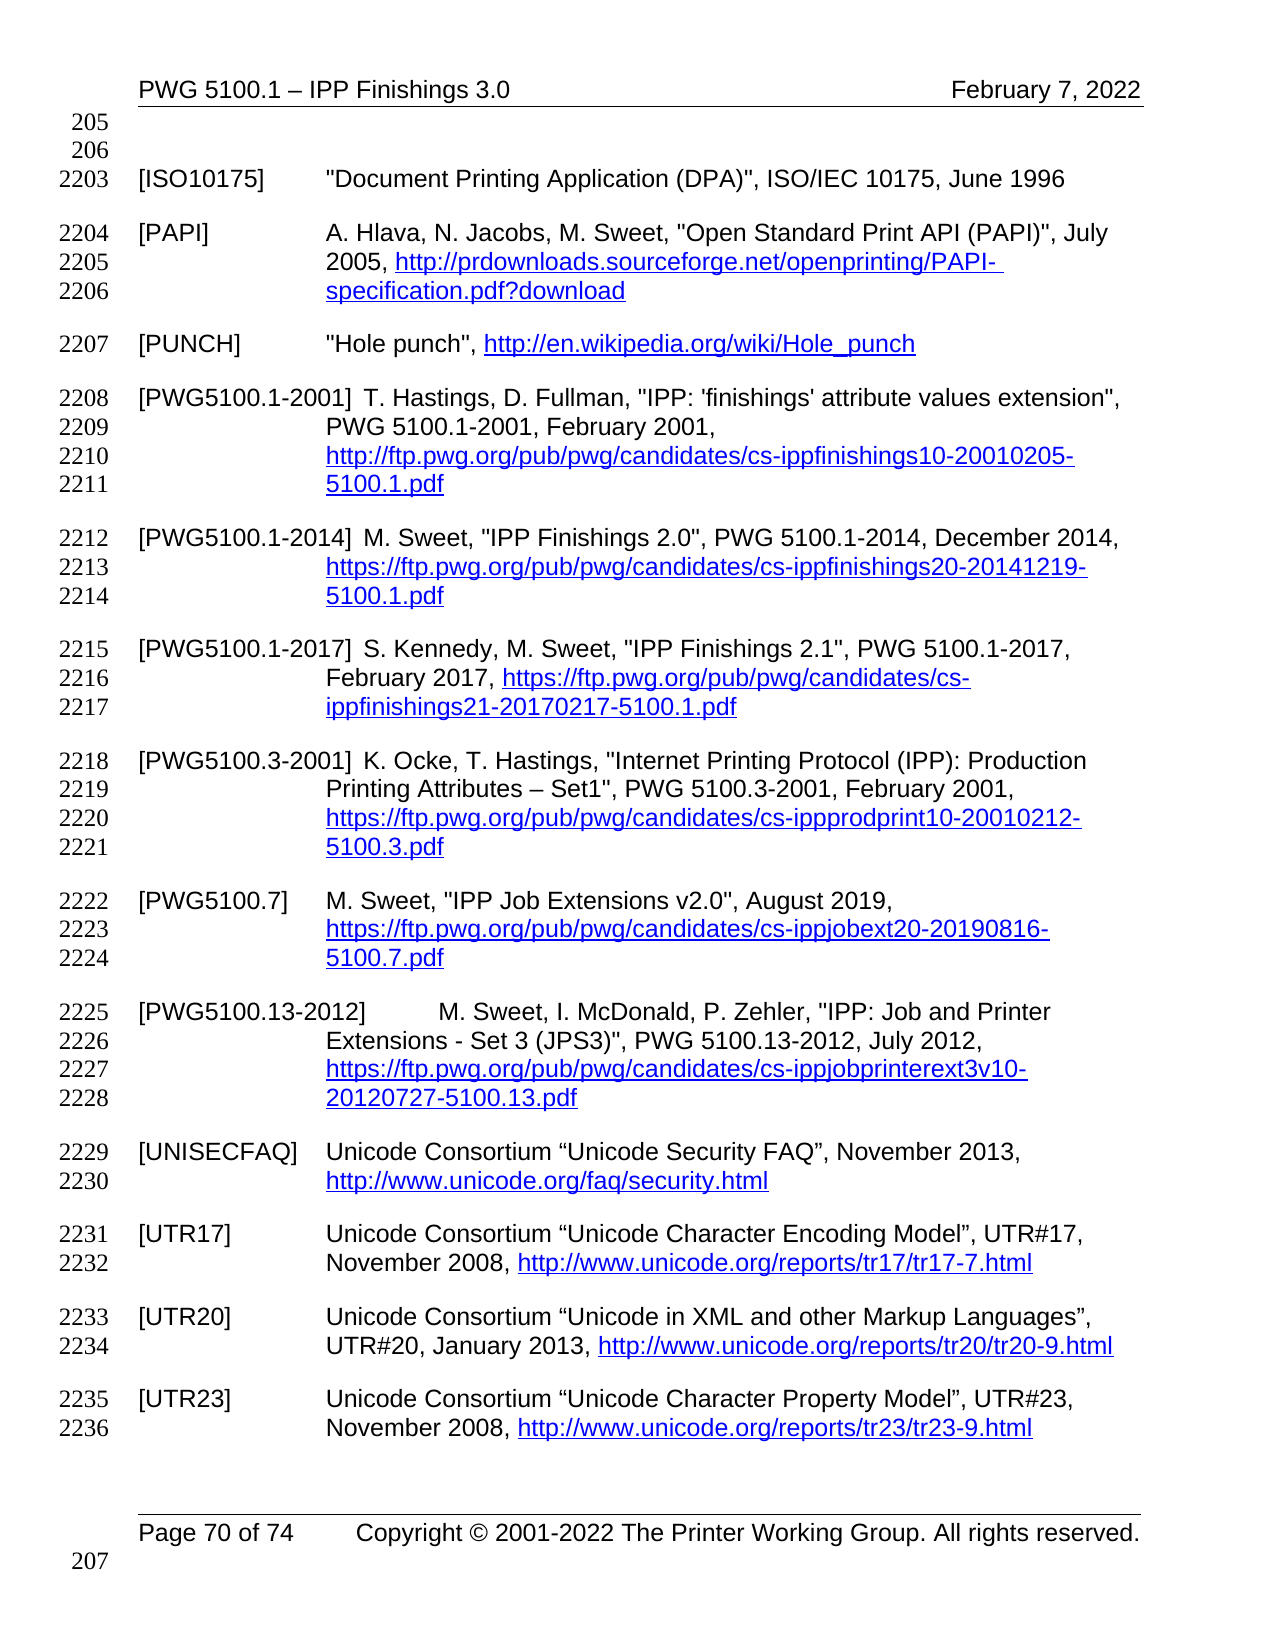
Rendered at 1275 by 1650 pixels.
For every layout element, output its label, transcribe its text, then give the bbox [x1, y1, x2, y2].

text [PUNCH] "Hole punch", http://en.wikipedia.org/wiki/Hole_punch [138, 329, 1144, 358]
text [UNISECFAQ] Unicode Consortium “Unicode Security FAQ”, November 2013, http://www.unicode.org/faq/security.html [138, 1137, 1144, 1194]
text [UTR23] Unicode Consortium “Unicode Character Property Model”, UTR#23, November 2008, http://www.unicode.org/reports/tr23/tr23-9.html [138, 1384, 1144, 1442]
text [PWG5100.1-2014] M. Sweet, "IPP Finishings 2.0", PWG 5100.1-2014, December 2014, https://ftp.pwg.org/pub/pwg/candidates/cs-ippfinishings20-20141219-5100.1.pdf [138, 523, 1144, 609]
text [PAPI] A. Hlava, N. Jacobs, M. Sweet, "Open Standard Print API (PAPI)", July 2005, http://prdownloads.sourceforge.net/openprinting/PAPI- specification.pdf?download [138, 218, 1144, 304]
text [PWG5100.13-2012] M. Sweet, I. McDonald, P. Zehler, "IPP: Job and Printer Extensions - Set 3 (JPS3)", PWG 5100.13-2012, July 2012, https://ftp.pwg.org/pub/pwg/candidates/cs-ippjobprinterext3v10-20120727-5100.13.pdf [138, 997, 1144, 1112]
text [UTR17] Unicode Consortium “Unicode Character Encoding Model”, UTR#17, November 2008, http://www.unicode.org/reports/tr17/tr17-7.html [138, 1219, 1144, 1277]
text [PWG5100.7] M. Sweet, "IPP Job Extensions v2.0", August 2019, https://ftp.pwg.org/pub/pwg/candidates/cs-ippjobext20-20190816-5100.7.pdf [138, 886, 1144, 972]
text [PWG5100.3-2001] K. Ocke, T. Hastings, "Internet Printing Protocol (IPP): Production Printing Attributes – Set1", PWG 5100.3-2001, February 2001, https://ftp.pwg.org/pub/pwg/candidates/cs-ippprodprint10-20010212-5100.3.pdf [138, 746, 1144, 861]
text [ISO10175] "Document Printing Application (DPA)", ISO/IEC 10175, June 1996 [138, 164, 1144, 193]
text [PWG5100.1-2017] S. Kennedy, M. Sweet, "IPP Finishings 2.1", PWG 5100.1-2017, February 2017, https://ftp.pwg.org/pub/pwg/candidates/cs-ippfinishings21-20170217-5100.1.pdf [138, 634, 1144, 721]
text [UTR20] Unicode Consortium “Unicode in XML and other Markup Languages”, UTR#20, January 2013, http://www.unicode.org/reports/tr20/tr20-9.html [138, 1302, 1144, 1359]
text [PWG5100.1-2001] T. Hastings, D. Fullman, "IPP: 'finishings' attribute values extension", PWG 5100.1-2001, February 2001, http://ftp.pwg.org/pub/pwg/candidates/cs-ippfinishings10-20010205-5100.1.pdf [138, 383, 1144, 498]
